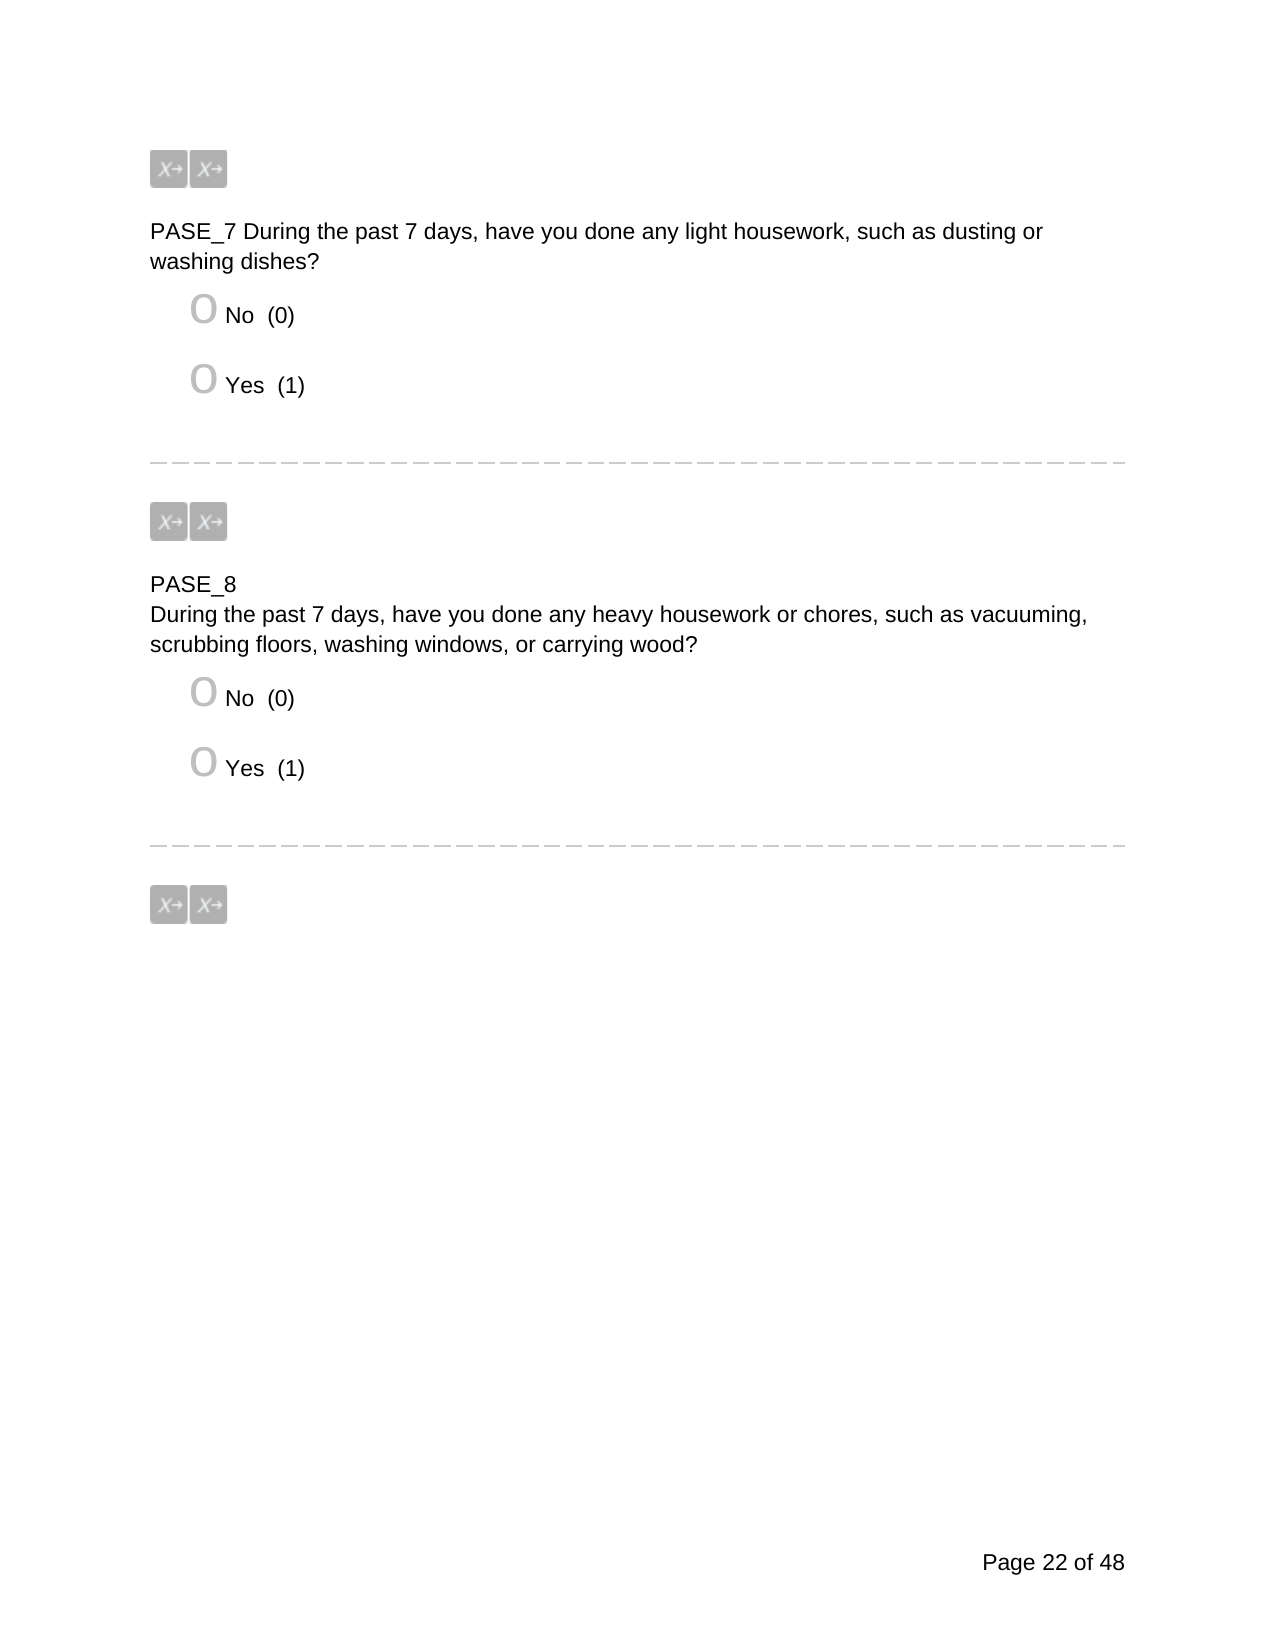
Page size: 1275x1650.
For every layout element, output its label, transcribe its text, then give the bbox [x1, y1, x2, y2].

picture [189, 150, 228, 188]
picture [150, 502, 188, 541]
text PASE_7 During the past 7 days, have you done any light housework, such as dusting or washing dishes? [150, 218, 1125, 274]
picture [189, 885, 228, 924]
text PASE_8 During the past 7 days, have you done any heavy housework or chores, such as vacuuming, scrubbing floors, washing windows, or carrying wood? [150, 571, 1125, 657]
picture [150, 885, 188, 924]
list No (0) [187, 278, 1125, 339]
list No (0) [187, 661, 1125, 722]
list Yes (1) [187, 349, 1125, 410]
list Yes (1) [187, 732, 1125, 793]
picture [189, 502, 228, 541]
picture [150, 150, 188, 188]
